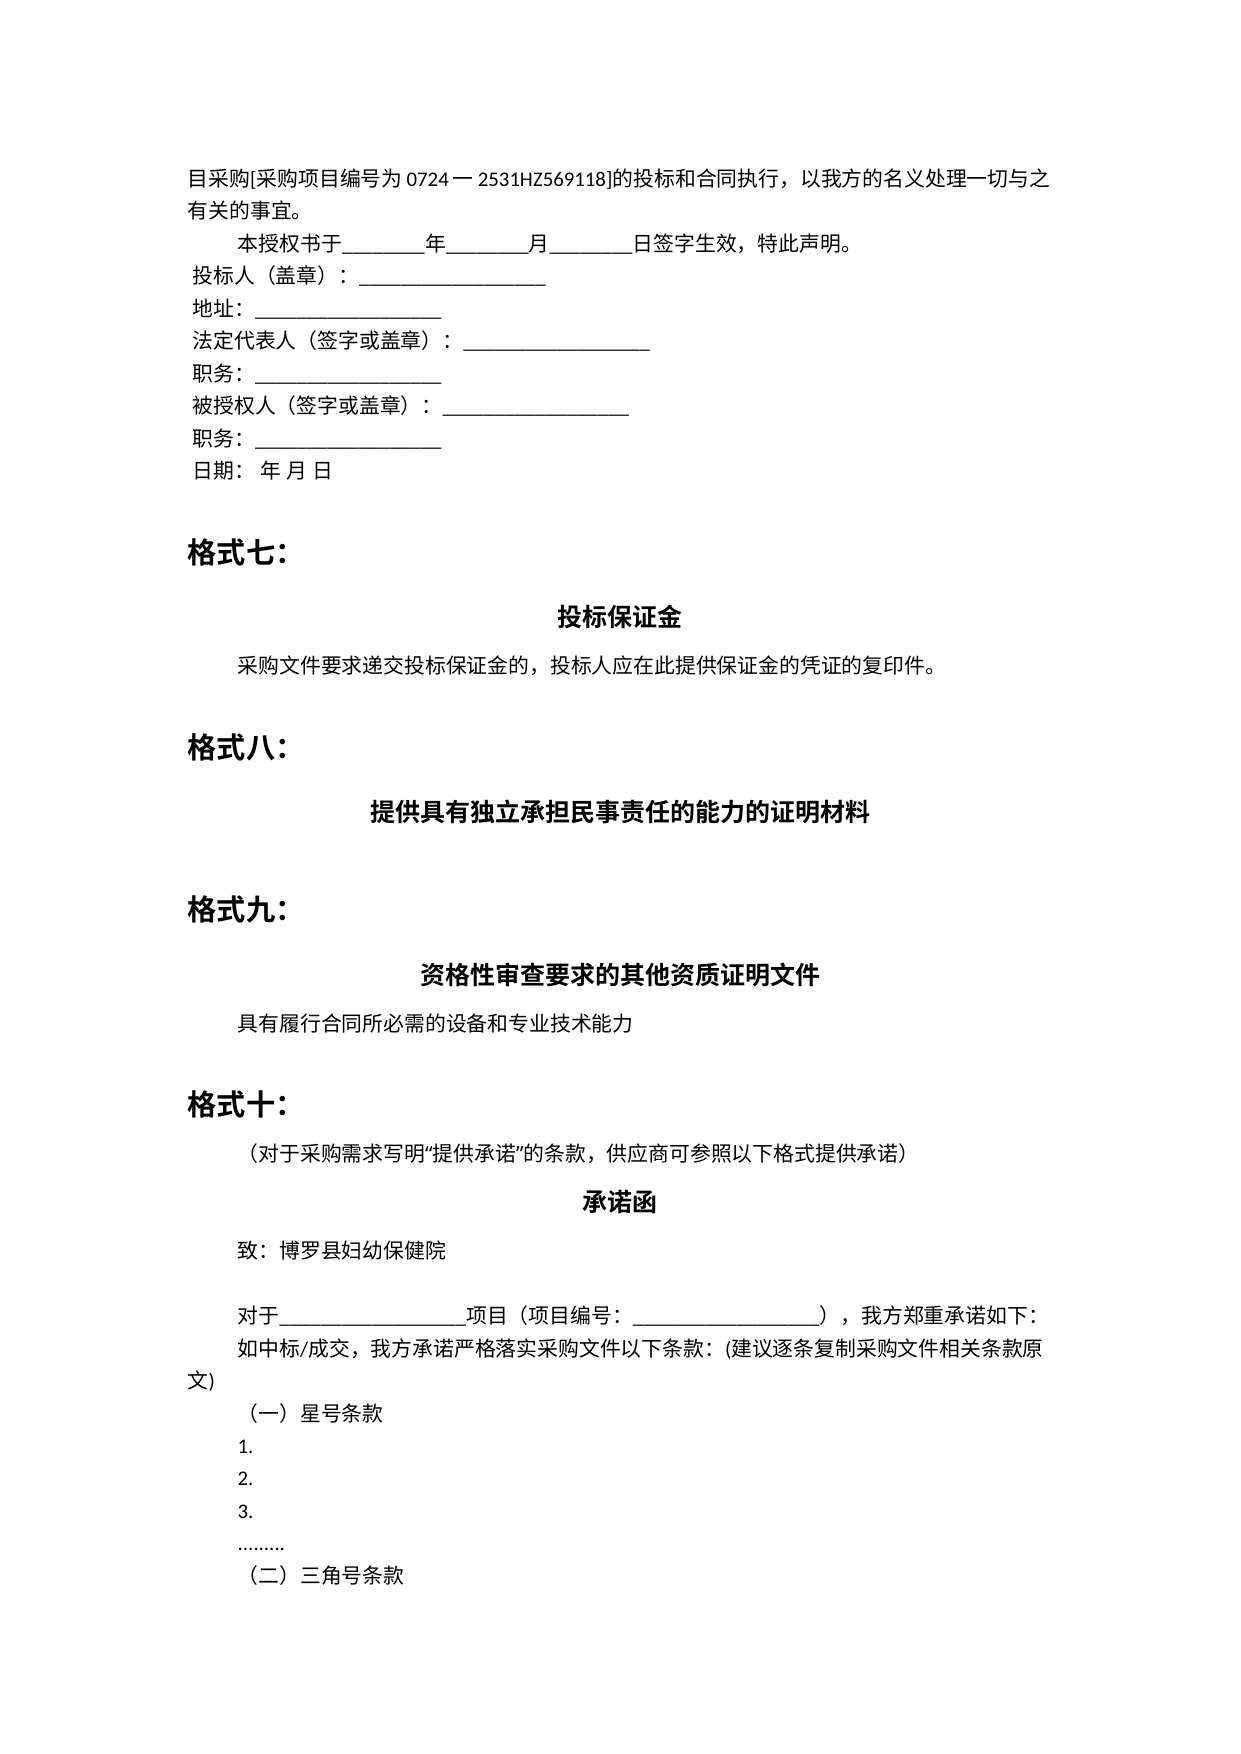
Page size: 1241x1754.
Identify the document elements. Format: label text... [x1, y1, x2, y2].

text 如中标/成交，我方承诺严格落实采购文件以下条款：(建议逐条复制采购文件相关条款原文) [187, 1332, 1053, 1397]
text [187, 162, 1053, 227]
text （二）三角号条款 [187, 1559, 1053, 1592]
text 地址：__________________ [187, 292, 1053, 324]
text 投标保证金 [187, 584, 1053, 649]
text 被授权人（签字或盖章）：__________________ [187, 389, 1053, 422]
text 本授权书于________年________月________日签字生效，特此声明。 [187, 227, 1053, 259]
text （对于采购需求写明“提供承诺”的条款，供应商可参照以下格式提供承诺） [187, 1137, 1053, 1169]
text 3. [187, 1494, 1053, 1527]
text 致：博罗县妇幼保健院 [187, 1234, 1053, 1299]
text （一）星号条款 [187, 1397, 1053, 1429]
text 1. [187, 1429, 1053, 1462]
text 格式八： [187, 714, 1053, 779]
text 格式九： [187, 877, 1053, 942]
text 法定代表人（签字或盖章）：__________________ [187, 324, 1053, 357]
text 格式十： [187, 1072, 1053, 1137]
text 日期： 年 月 日 [187, 454, 1053, 487]
text 职务：__________________ [187, 357, 1053, 389]
text 职务：__________________ [187, 422, 1053, 454]
text 具有履行合同所必需的设备和专业技术能力 [187, 1007, 1053, 1039]
text 提供具有独立承担民事责任的能力的证明材料 [187, 779, 1053, 844]
text 采购文件要求递交投标保证金的，投标人应在此提供保证金的凭证的复印件。 [187, 649, 1053, 682]
text 资格性审查要求的其他资质证明文件 [187, 942, 1053, 1007]
text ......... [187, 1527, 1053, 1559]
text 2. [187, 1462, 1053, 1494]
text 对于__________________项目（项目编号：__________________），我方郑重承诺如下： [187, 1299, 1053, 1332]
text 格式七： [187, 519, 1053, 584]
text 投标人（盖章）：__________________ [187, 259, 1053, 292]
text 承诺函 [187, 1169, 1053, 1234]
